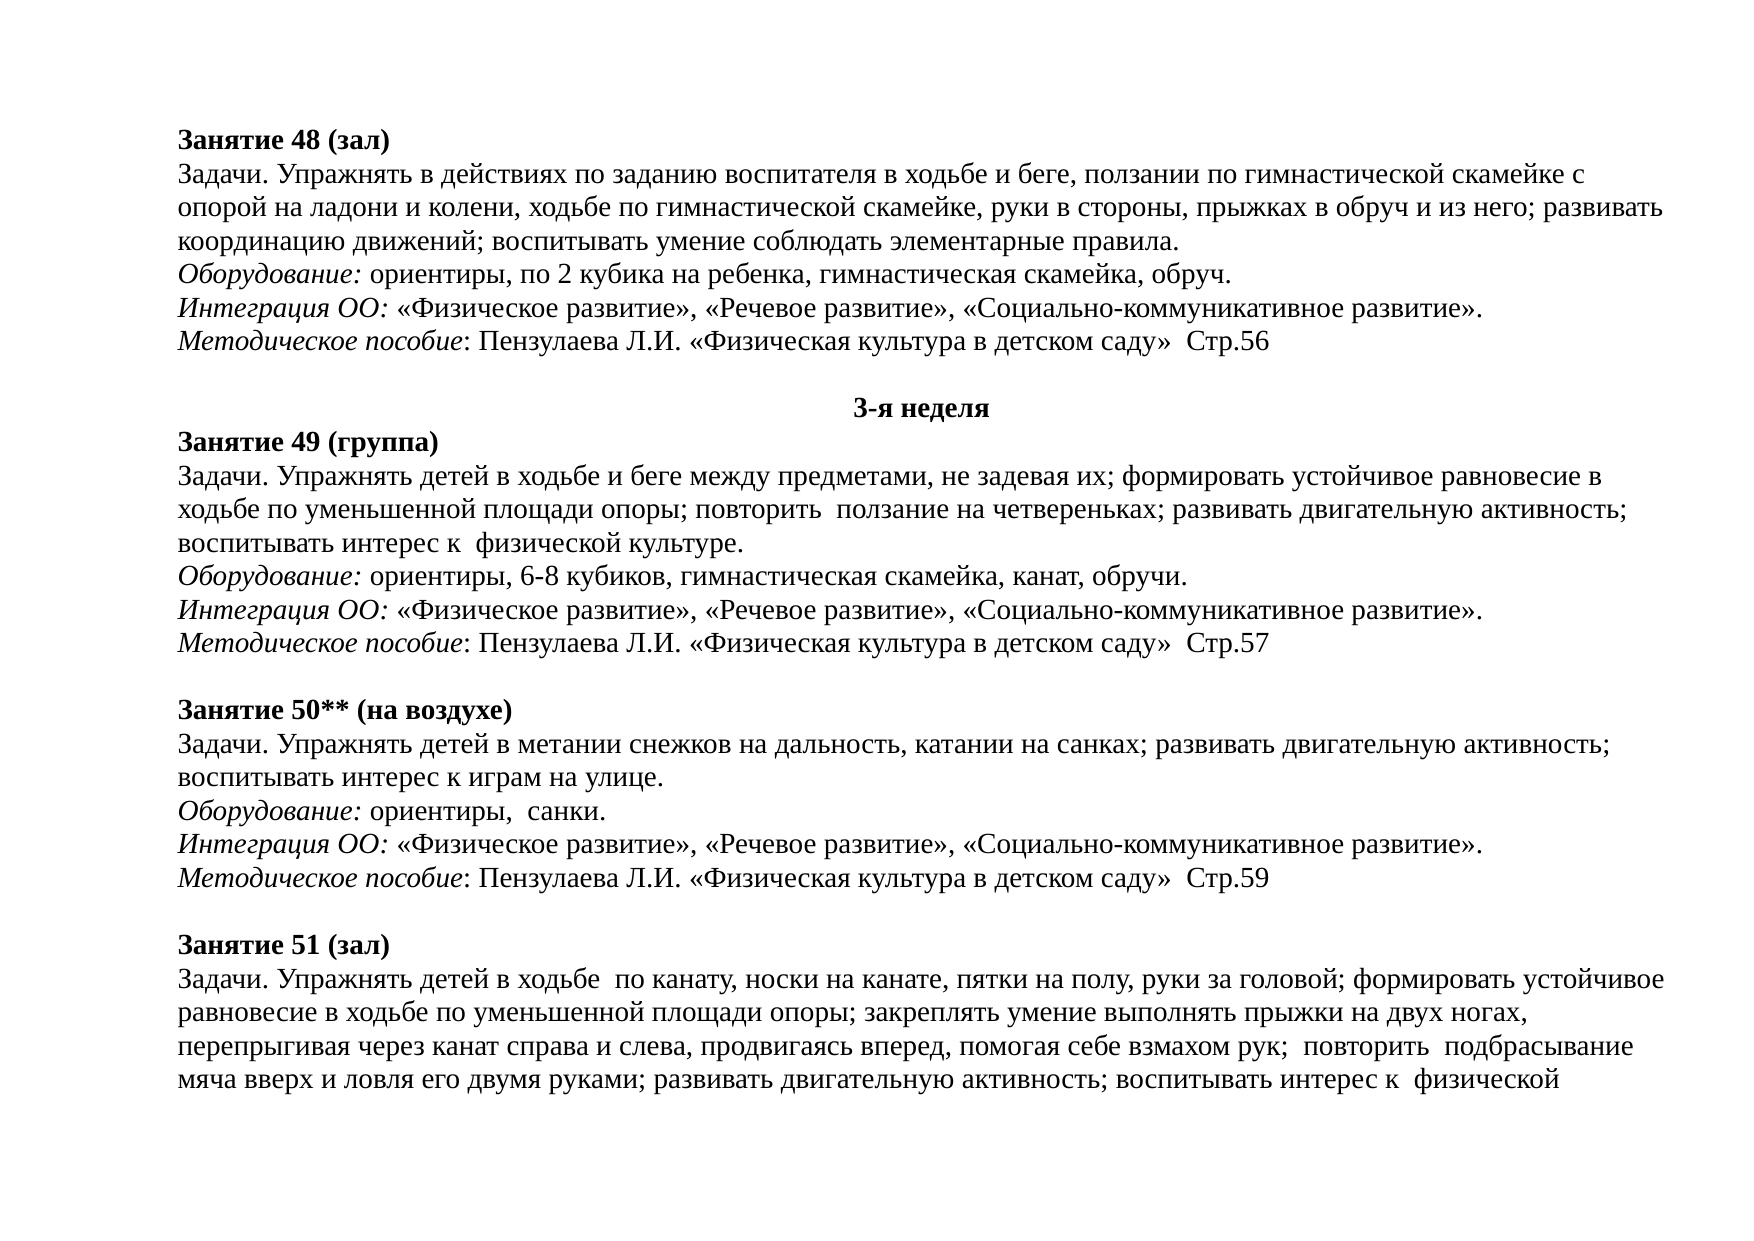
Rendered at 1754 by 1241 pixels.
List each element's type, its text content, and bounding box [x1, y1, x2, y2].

text Оборудование: ориентиры, санки. [177, 793, 1665, 827]
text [177, 961, 1665, 1095]
text Занятие 49 (группа) [177, 424, 1665, 458]
text Оборудование: ориентиры, по 2 кубика на ребенка, гимнастическая скамейка, обруч. [177, 256, 1665, 290]
text Занятие 48 (зал) [177, 122, 1665, 156]
text Интеграция ОО: «Физическое развитие», «Речевое развитие», «Социально-коммуникативное развитие». [177, 827, 1665, 860]
text Занятие 50** (на воздухе) [177, 692, 1665, 726]
text 3-я неделя [177, 391, 1665, 424]
text Методическое пособие: Пензулаева Л.И. «Физическая культура в детском саду» Стр.59 [177, 860, 1665, 894]
text Интеграция ОО: «Физическое развитие», «Речевое развитие», «Социально-коммуникативное развитие». [177, 592, 1665, 625]
text Задачи. Упражнять в действиях по заданию воспитателя в ходьбе и беге, ползании по гимнастической скамейке с опорой на ладони и колени, ходьбе по гимнастической скамейке, руки в стороны, прыжках в обруч и из него; развивать координацию движений; воспитывать умение соблюдать элементарные правила. [177, 156, 1665, 256]
text Оборудование: ориентиры, 6-8 кубиков, гимнастическая скамейка, канат, обручи. [177, 558, 1665, 592]
text Методическое пособие: Пензулаева Л.И. «Физическая культура в детском саду» Стр.57 [177, 625, 1665, 659]
text Интеграция ОО: «Физическое развитие», «Речевое развитие», «Социально-коммуникативное развитие». [177, 290, 1665, 323]
text Занятие 51 (зал) [177, 927, 1665, 961]
text Задачи. Упражнять детей в метании снежков на дальность, катании на санках; развивать двигательную активность; воспитывать интерес к играм на улице. [177, 726, 1665, 793]
text Методическое пособие: Пензулаева Л.И. «Физическая культура в детском саду» Стр.56 [177, 323, 1665, 357]
text Задачи. Упражнять детей в ходьбе и беге между предметами, не задевая их; формировать устойчивое равновесие в ходьбе по уменьшенной площади опоры; повторить ползание на четвереньках; развивать двигательную активность; воспитывать интерес к физической культуре. [177, 458, 1665, 558]
